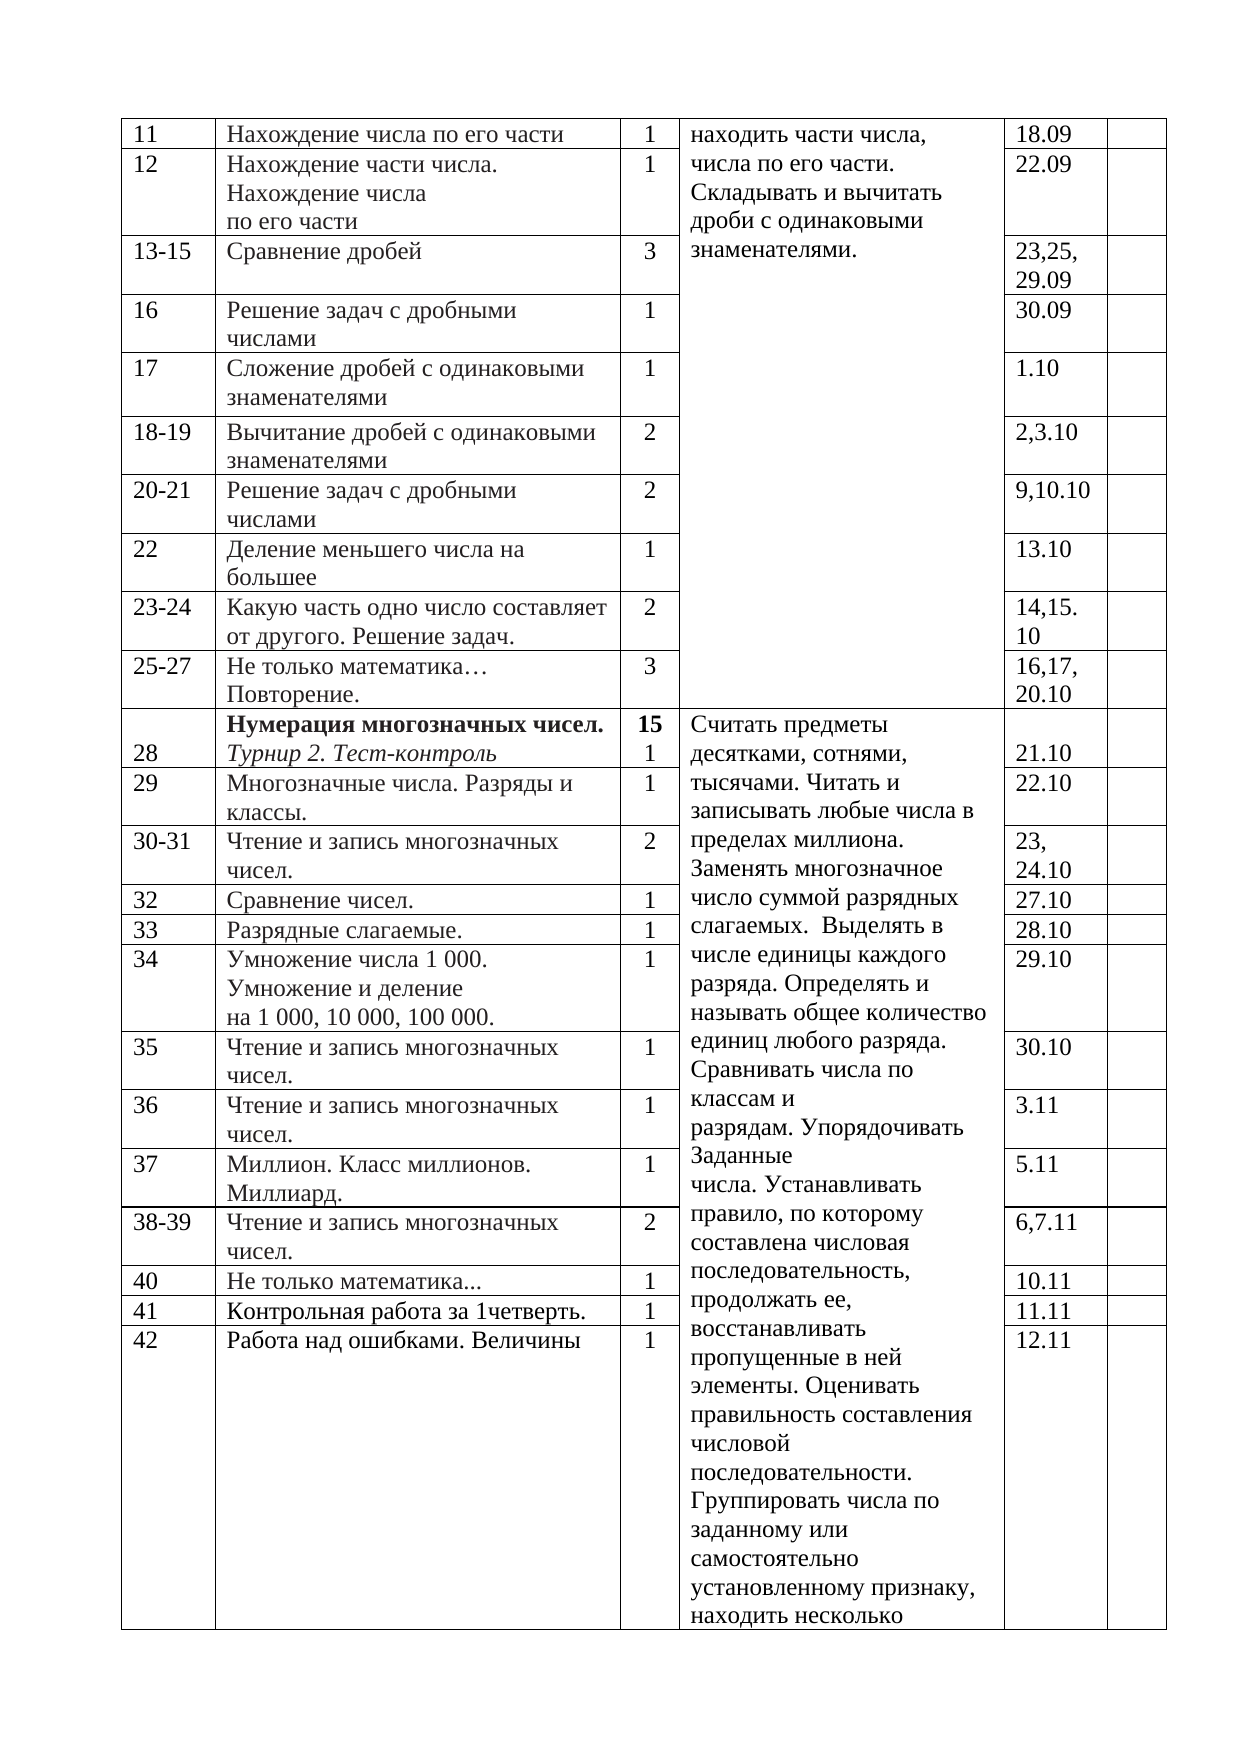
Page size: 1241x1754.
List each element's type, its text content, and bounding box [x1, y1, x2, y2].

table_cell Миллион. Класс миллионов. Миллиард. [216, 1149, 620, 1206]
table_cell [1108, 295, 1166, 352]
table_cell 22.10 [1005, 768, 1107, 825]
table_cell [1108, 119, 1166, 148]
table_cell 16 [122, 295, 215, 352]
table_cell Сравнение чисел. [216, 885, 620, 914]
table_cell 15 1 [621, 709, 679, 767]
table_cell 18-19 [122, 417, 215, 474]
table_cell 12.11 [1005, 1326, 1107, 1629]
table_cell 3.11 [1005, 1090, 1107, 1148]
table_cell 23,25, 29.09 [1005, 236, 1107, 294]
table_cell 1 [621, 885, 679, 914]
table_cell [1108, 149, 1166, 235]
table_cell [1108, 709, 1166, 767]
table_cell 2 [621, 1208, 679, 1265]
table_cell 32 [122, 885, 215, 914]
table_cell Сравнение дробей [216, 236, 620, 294]
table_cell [216, 1326, 620, 1629]
table_cell 23-24 [122, 592, 215, 650]
table_cell [1108, 651, 1166, 708]
table_cell 1 [621, 945, 679, 1031]
table_cell 1 [621, 1090, 679, 1148]
table_cell 1 [621, 1032, 679, 1089]
table_cell Умножение числа 1 000. Умножение и деление на 1 000, 10 000, 100 000. [216, 945, 620, 1031]
table_cell Решение задач с дробными числами [216, 475, 620, 533]
table_cell 34 [122, 945, 215, 1031]
table_cell [1108, 1208, 1166, 1265]
table_cell 5.11 [1005, 1149, 1107, 1206]
table_cell 30-31 [122, 826, 215, 884]
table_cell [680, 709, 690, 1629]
table_cell [1108, 915, 1166, 943]
table_cell [1108, 417, 1166, 474]
table_cell Нахождение части числа. Нахождение числа по его части [216, 149, 620, 235]
table_cell 1 [621, 149, 679, 235]
table_cell 30.09 [1005, 295, 1107, 352]
table_cell 11.11 [1005, 1296, 1107, 1324]
table_cell [1108, 945, 1166, 1031]
table_cell 20-21 [122, 475, 215, 533]
table_cell 2,3.10 [1005, 417, 1107, 474]
table_cell 1.10 [1005, 353, 1107, 416]
table_cell 11 [122, 119, 215, 148]
table_cell 17 [122, 353, 215, 416]
table_cell [1108, 1296, 1166, 1324]
table_cell 38-39 [122, 1208, 215, 1265]
table_cell Чтение и запись многозначных чисел. [216, 1090, 620, 1148]
table_cell Не только математика… Повторение. [216, 651, 620, 708]
table_cell 1 [621, 1266, 679, 1295]
table_cell 13.10 [1005, 534, 1107, 591]
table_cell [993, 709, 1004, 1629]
table_cell [1108, 1326, 1166, 1629]
table_cell Разрядные слагаемые. [216, 915, 620, 943]
table_cell [1108, 534, 1166, 591]
table_cell Нумерация многозначных чисел. Турнир 2. Тест-контроль [216, 709, 620, 767]
table_cell 2 [621, 592, 679, 650]
table_cell 18.09 [1005, 119, 1107, 148]
table_cell [1108, 1090, 1166, 1148]
table_cell 41 [122, 1296, 215, 1324]
table_cell 10.11 [1005, 1266, 1107, 1295]
table_cell 22.09 [1005, 149, 1107, 235]
table_cell 1 [621, 768, 679, 825]
table_cell 6,7.11 [1005, 1208, 1107, 1265]
table_cell 33 [122, 915, 215, 943]
table_cell Чтение и запись многозначных чисел. [216, 826, 620, 884]
table_cell 14,15. 10 [1005, 592, 1107, 650]
table_cell [1108, 826, 1166, 884]
table_cell 1 [621, 295, 679, 352]
table_cell 2 [621, 475, 679, 533]
table_cell 1 [621, 1326, 679, 1629]
table_cell Чтение и запись многозначных чисел. [216, 1032, 620, 1089]
table_cell Вычитание дробей с одинаковыми знаменателями [216, 417, 620, 474]
table_cell Чтение и запись многозначных чисел. [216, 1208, 620, 1265]
table_cell [1108, 592, 1166, 650]
table_cell 23, 24.10 [1005, 826, 1107, 884]
table_cell 3 [621, 651, 679, 708]
table_cell 2 [621, 417, 679, 474]
table_cell 1 [621, 1296, 679, 1324]
table_cell [1108, 768, 1166, 825]
table_cell 29 [122, 768, 215, 825]
table_cell 9,10.10 [1005, 475, 1107, 533]
table_cell 25-27 [122, 651, 215, 708]
table_cell Сложение дробей с одинаковыми знаменателями [216, 353, 620, 416]
table_cell 1 [621, 353, 679, 416]
table_cell 36 [122, 1090, 215, 1148]
table_cell [1108, 885, 1166, 914]
table_cell Деление меньшего числа на большее [216, 534, 620, 591]
table_cell Многозначные числа. Разряды и классы. [216, 768, 620, 825]
table_cell 40 [122, 1266, 215, 1295]
table_cell 3 [621, 236, 679, 294]
table_cell [1108, 1149, 1166, 1206]
table_cell [1108, 1032, 1166, 1089]
table_cell 1 [621, 534, 679, 591]
table_cell 1 [621, 119, 679, 148]
table_cell 13-15 [122, 236, 215, 294]
table_cell Не только математика... [216, 1266, 620, 1295]
table_cell 35 [122, 1032, 215, 1089]
table_cell 21.10 [1005, 709, 1107, 767]
table_cell 2 [621, 826, 679, 884]
table_cell Контрольная работа за 1четверть. [216, 1296, 620, 1324]
table_cell Нахождение числа по его части [216, 119, 620, 148]
table_cell 28.10 [1005, 915, 1107, 943]
table_cell 42 [122, 1326, 215, 1629]
table_cell 12 [122, 149, 215, 235]
table_cell 29.10 [1005, 945, 1107, 1031]
table_cell 37 [122, 1149, 215, 1206]
table_cell 1 [621, 1149, 679, 1206]
table_cell [1108, 236, 1166, 294]
table_cell 30.10 [1005, 1032, 1107, 1089]
table_cell [1108, 1266, 1166, 1295]
table_cell 1 [621, 915, 679, 943]
table_cell 16,17, 20.10 [1005, 651, 1107, 708]
table_cell Какую часть одно число составляет от другого. Решение задач. [216, 592, 620, 650]
table_cell [1108, 475, 1166, 533]
table_cell [1108, 353, 1166, 416]
table_cell 22 [122, 534, 215, 591]
table_cell 27.10 [1005, 885, 1107, 914]
table_cell 28 [122, 709, 215, 767]
table_cell Решение задач с дробными числами [216, 295, 620, 352]
